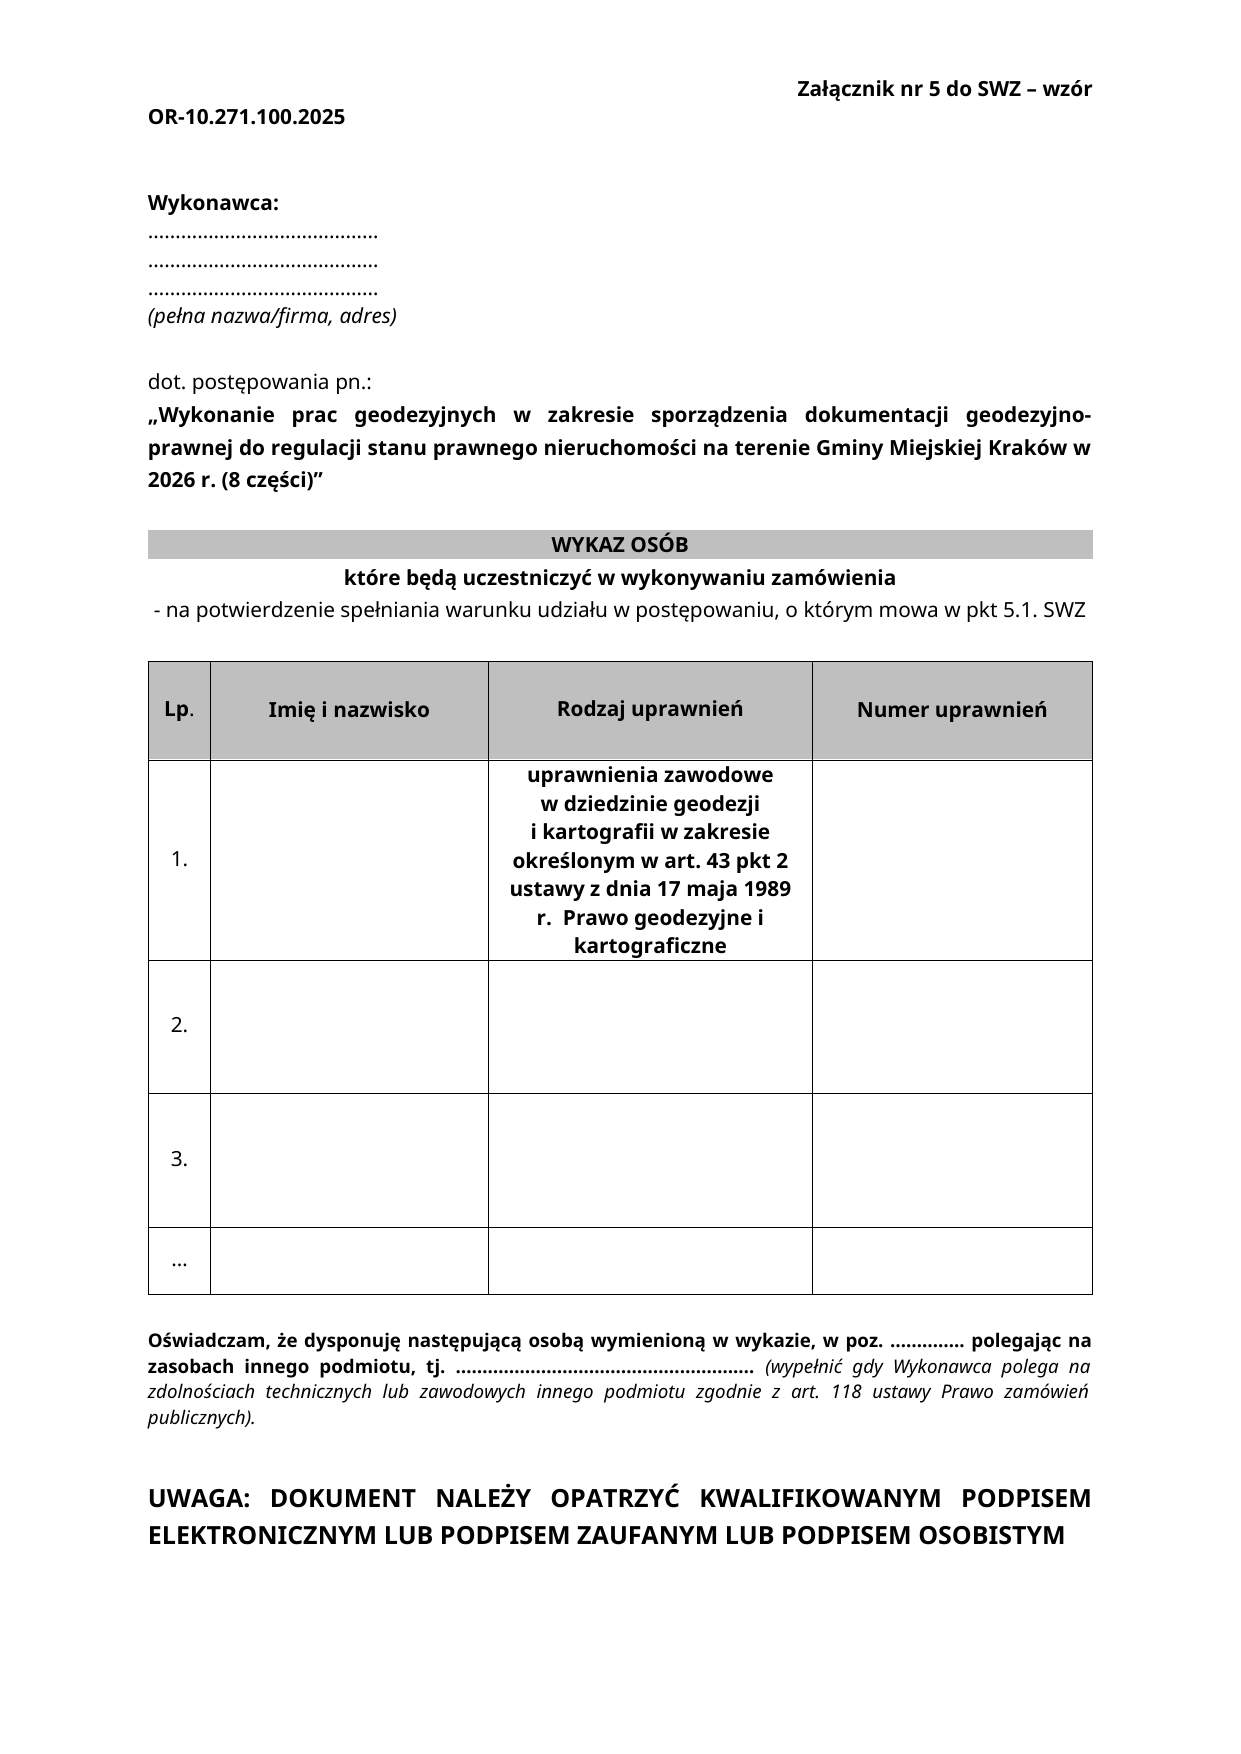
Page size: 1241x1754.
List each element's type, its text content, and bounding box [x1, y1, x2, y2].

table_cell [211, 961, 488, 1093]
table_cell [813, 761, 1092, 959]
text - na potwierdzenie spełniania warunku udziału w postępowaniu, o którym mowa w pkt 5.1. SWZ [148, 596, 1093, 624]
table_cell [211, 761, 488, 959]
text dot. postępowania pn.: [148, 367, 1093, 396]
table_cell uprawnienia zawodowe w dziedzinie geodezji i kartografii w zakresie określonym w art. 43 pkt 2 ustawy z dnia 17 maja 1989 r. Prawo geodezyjne i kartograficzne [489, 761, 812, 959]
table_cell 3. [149, 1094, 210, 1227]
table_cell [489, 1228, 812, 1294]
table_cell [211, 1228, 488, 1294]
table_cell … [149, 1228, 210, 1294]
table_header Rodzaj uprawnień [489, 662, 812, 759]
table_cell [211, 1094, 488, 1227]
table_cell [489, 1094, 812, 1227]
table_header Wykonawca: …………………………………… …………………………………… …………………………………… (pełna nazwa/firma, adres) [136, 188, 661, 330]
table_header Lp. [149, 662, 210, 759]
text UWAGA: DOKUMENT NALEŻY OPATRZYĆ KWALIFIKOWANYM PODPISEM ELEKTRONICZNYM LUB PODPISEM ZAUFANYM LUB PODPISEM OSOBISTYM [148, 1481, 1093, 1551]
text „Wykonanie prac geodezyjnych w zakresie sporządzenia dokumentacji geodezyjno-prawnej do regulacji stanu prawnego nieruchomości na terenie Gminy Miejskiej Kraków w 2026 r. (8 części)” [148, 400, 1093, 494]
table_cell [489, 961, 812, 1093]
table_header Numer uprawnień [813, 662, 1092, 759]
table_cell [813, 1228, 1092, 1294]
table_header Imię i nazwisko [211, 662, 488, 759]
text WYKAZ OSÓB [148, 530, 1093, 559]
text które będą uczestniczyć w wykonywaniu zamówienia [148, 563, 1093, 591]
text Oświadczam, że dysponuję następującą osobą wymienioną w wykazie, w poz. ………….. polegając na zasobach innego podmiotu, tj. ……………………………………………..… (wypełnić gdy Wykonawca polega na zdolnościach technicznych lub zawodowych innego podmiotu zgodnie z art. 118 ustawy Prawo zamówień publicznych). [148, 1327, 1093, 1429]
table_cell 2. [149, 961, 210, 1093]
table_cell [813, 961, 1092, 1093]
table_cell [813, 1094, 1092, 1227]
table_cell 1. [149, 761, 210, 959]
